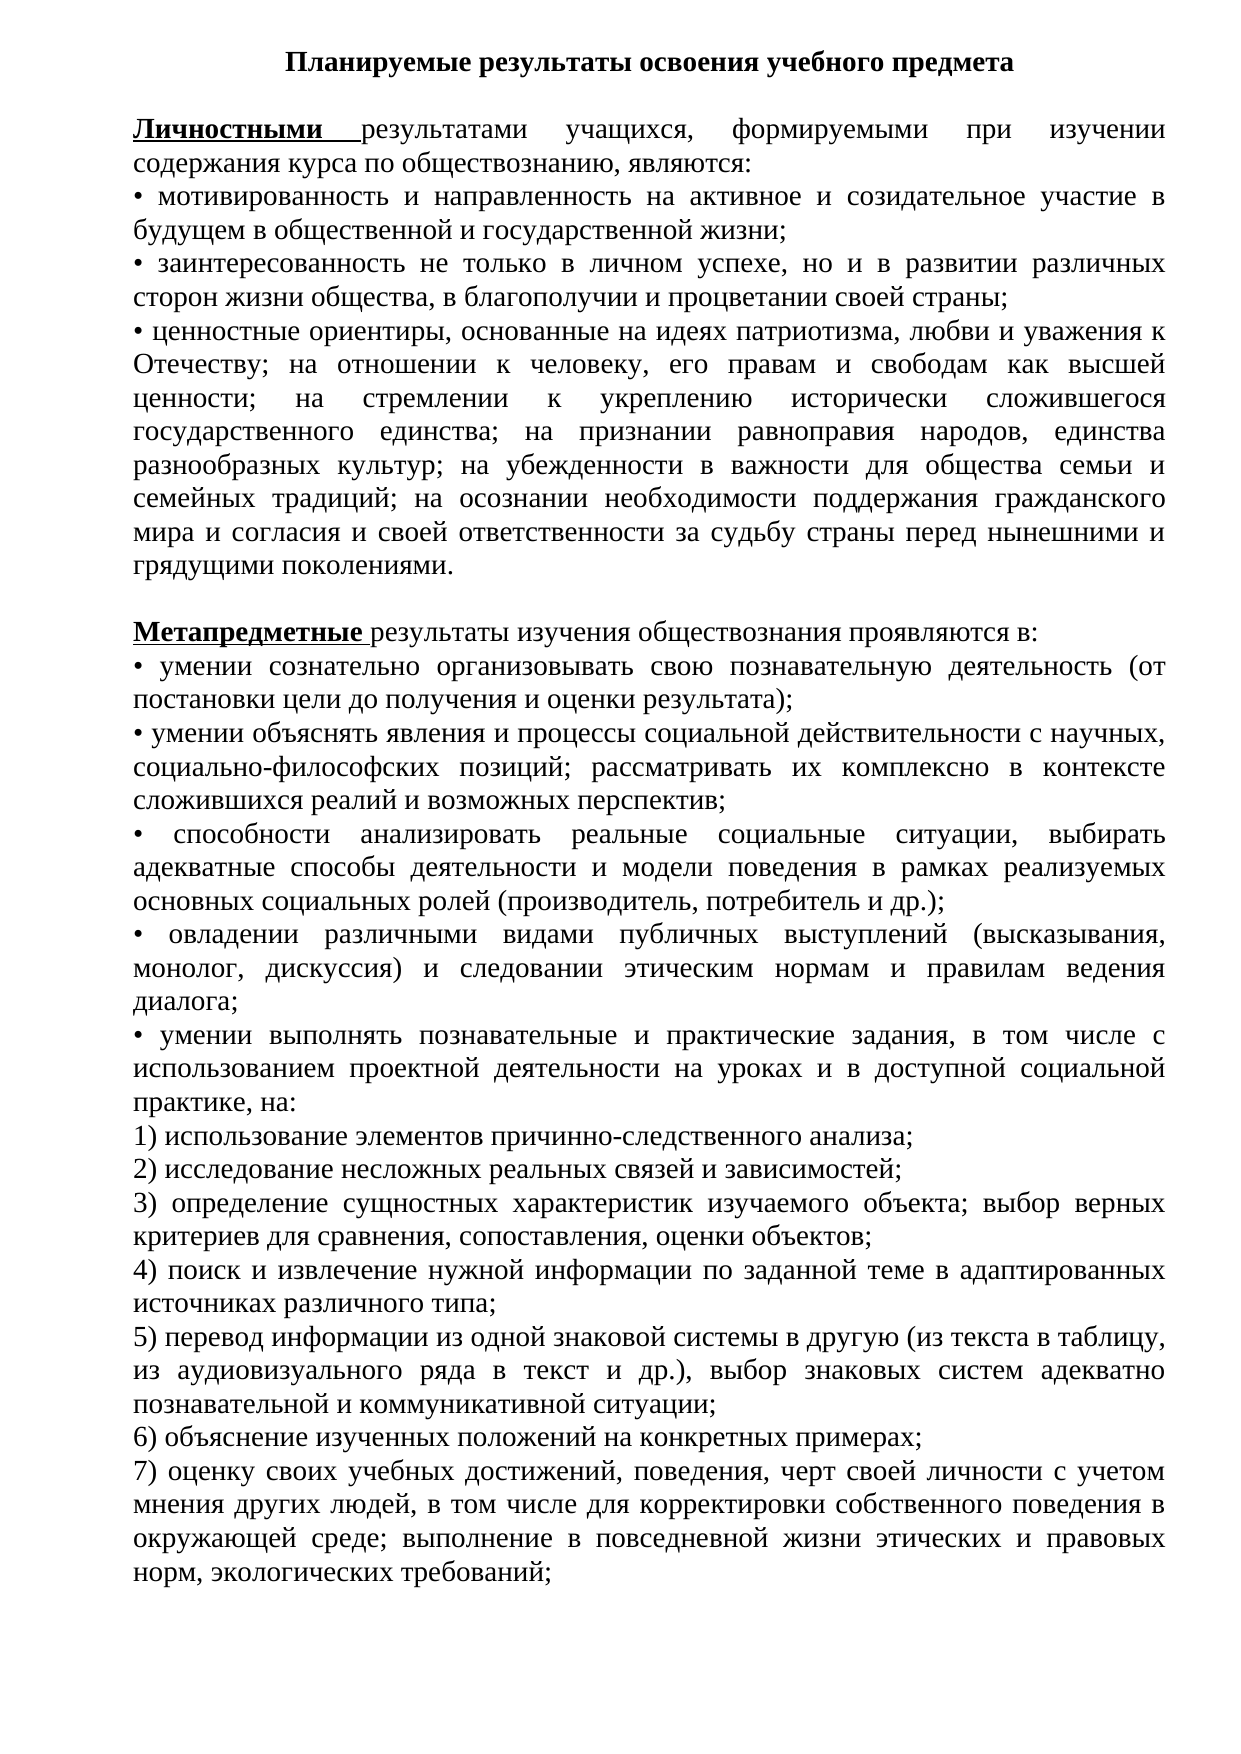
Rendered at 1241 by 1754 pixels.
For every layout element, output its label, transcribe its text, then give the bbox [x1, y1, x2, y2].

text • умении объяснять явления и процессы социальной действительности с научных, социально-философских позиций; рассматривать их комплексно в контексте сложившихся реалий и возможных перспектив; [133, 715, 1167, 816]
text Планируемые результаты освоения учебного предмета [133, 44, 1167, 78]
text • умении сознательно организовывать свою познавательную деятельность (от постановки цели до получения и оценки результата); [133, 648, 1167, 715]
text 7) оценку своих учебных достижений, поведения, черт своей личности с учетом мнения других людей, в том числе для корректировки собственного поведения в окружающей среде; выполнение в повседневной жизни этических и правовых норм, экологических требований; [133, 1453, 1167, 1587]
text Личностными результатами учащихся, формируемыми при изучении содержания курса по обществознанию, являются: [133, 111, 1167, 178]
text 3) определение сущностных характеристик изучаемого объекта; выбор верных критериев для сравнения, сопоставления, оценки объектов; [133, 1185, 1167, 1252]
text 6) объяснение изученных положений на конкретных примерах; [133, 1419, 1167, 1453]
text • заинтересованность не только в личном успехе, но и в развитии различных сторон жизни общества, в благополучии и процветании своей страны; [133, 246, 1167, 313]
text 5) перевод информации из одной знаковой системы в другую (из текста в таблицу, из аудиовизуального ряда в текст и др.), выбор знаковых систем адекватно познавательной и коммуникативной ситуации; [133, 1319, 1167, 1419]
text • овладении различными видами публичных выступлений (высказывания, монолог, дискуссия) и следовании этическим нормам и правилам ведения диалога; [133, 916, 1167, 1017]
text • ценностные ориентиры, основанные на идеях патриотизма, любви и уважения к Отечеству; на отношении к человеку, его правам и свободам как высшей ценности; на стремлении к укреплению исторически сложившегося государственного единства; на признании равноправия народов, единства разнообразных культур; на убежденности в важности для общества семьи и семейных традиций; на осознании необходимости поддержания гражданского мира и согласия и своей ответственности за судьбу страны перед нынешними и грядущими поколениями. [133, 313, 1167, 581]
text 2) исследование несложных реальных связей и зависимостей; [133, 1151, 1167, 1185]
text • способности анализировать реальные социальные ситуации, выбирать адекватные способы деятельности и модели поведения в рамках реализуемых основных социальных ролей (производитель, потребитель и др.); [133, 816, 1167, 916]
text 4) поиск и извлечение нужной информации по заданной теме в адаптированных источниках различного типа; [133, 1252, 1167, 1319]
text • мотивированность и направленность на активное и созидательное участие в будущем в общественной и государственной жизни; [133, 178, 1167, 246]
text Метапредметные результаты изучения обществознания проявляются в: [133, 614, 1167, 648]
text 1) использование элементов причинно-следственного анализа; [133, 1118, 1167, 1151]
text • умении выполнять познавательные и практические задания, в том числе с использованием проектной деятельности на уроках и в доступной социальной практике, на: [133, 1017, 1167, 1118]
